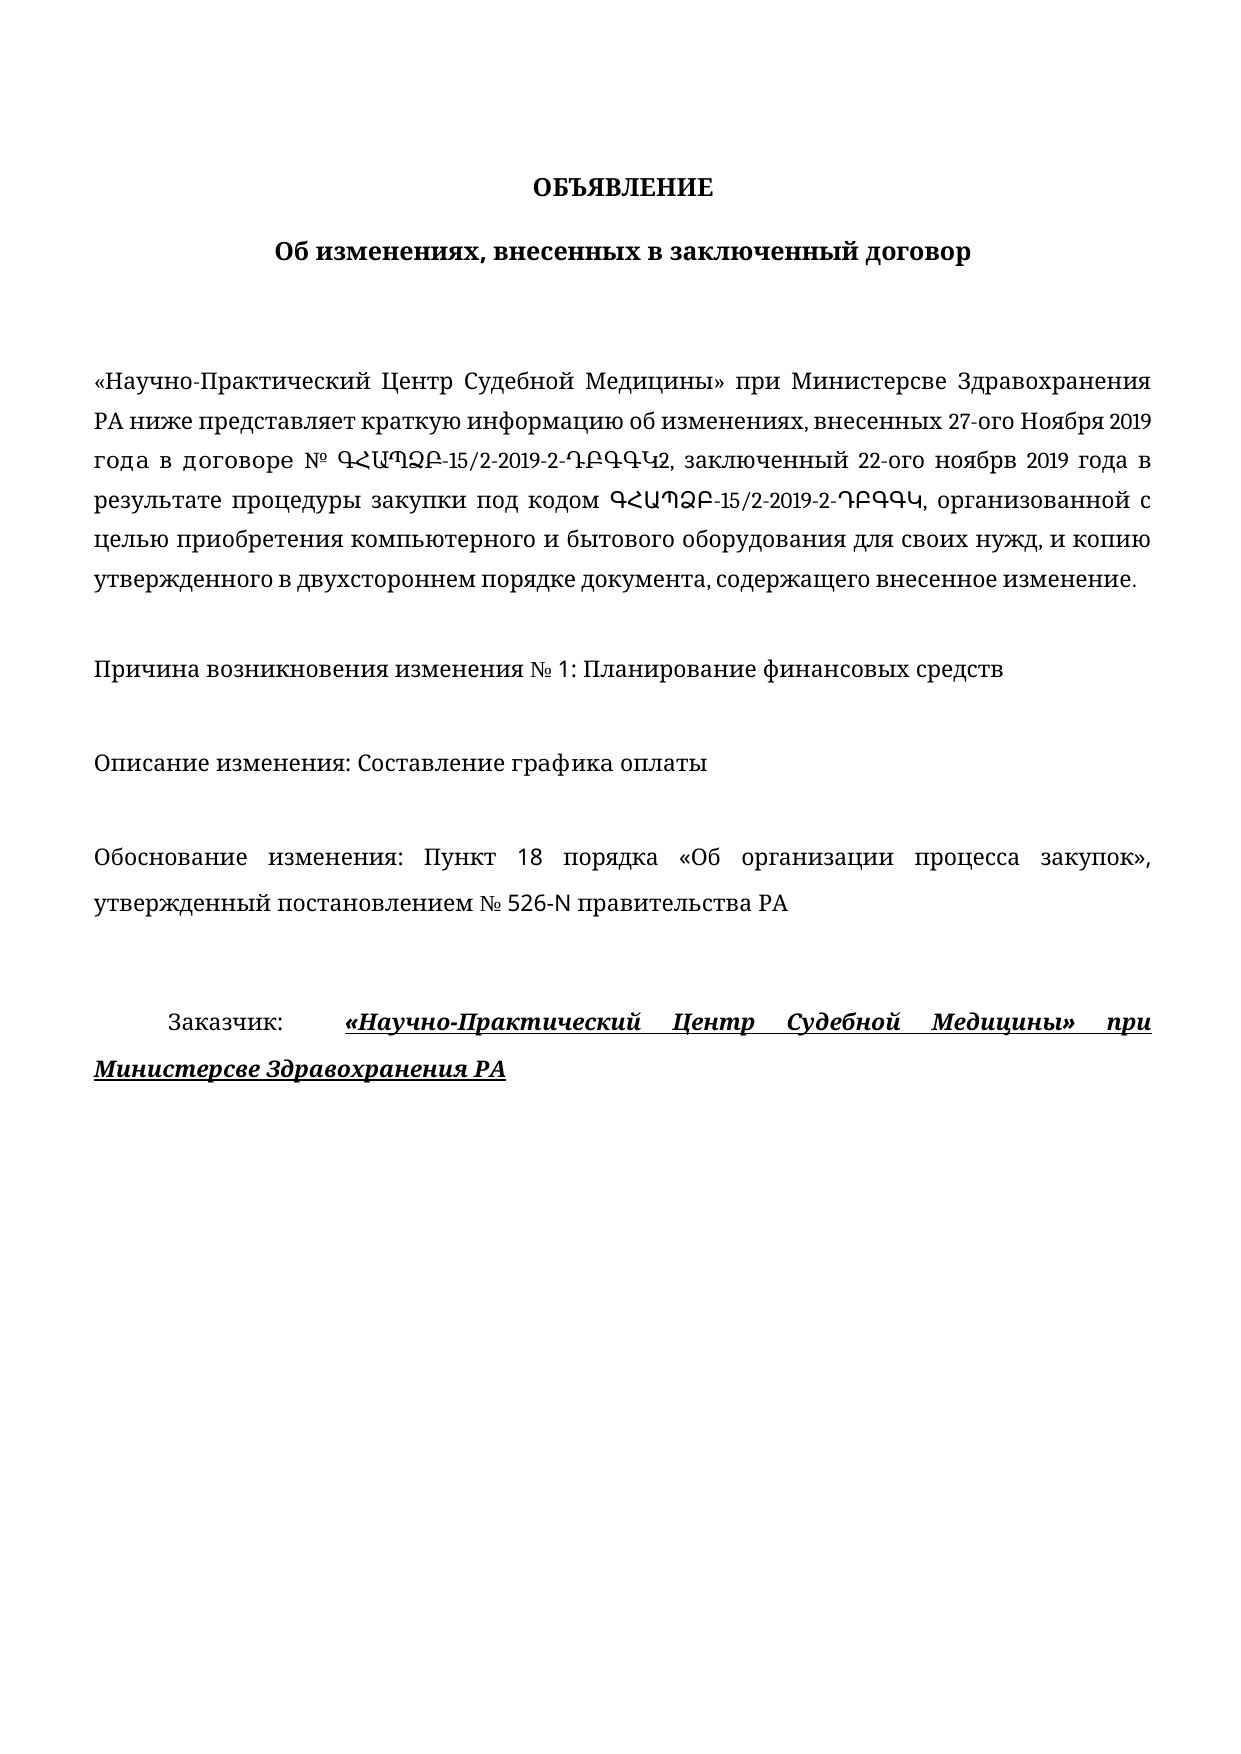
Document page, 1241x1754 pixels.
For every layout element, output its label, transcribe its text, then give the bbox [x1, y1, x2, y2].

text Описание изменения: Составление графика оплаты [94, 747, 1152, 778]
text «Научно-Практический Центр Судебной Медицины» при Министерсве Здравохранения РА ниже представляет краткую информацию об изменениях, внесенных 27-ого Ноября 2019 года в договоре № ԳՀԱՊՁԲ-15/2-2019-2-ԴԲԳԳԿ-2, заключенный 22-ого ноябрв 2019 года в результате процедуры закупки под кодом ԳՀԱՊՁԲ-15/2-2019-2-ԴԲԳԳԿ, организованной с целью приобретения компьютерного и бытового оборудования для своих нужд, и копию утвержденного в двухстороннем порядке документа, содержащего внесенное изменение. [94, 369, 1152, 593]
text Заказчик: «Научно-Практический Центр Судебной Медицины» при Министерсве Здравохранения РА [94, 1006, 1152, 1084]
text Обоснование изменения: Пункт 18 порядка «Об организации процесса закупок», утвержденный постановлением № 526-N правительства РА [94, 840, 1152, 918]
text ОБЪЯВЛЕНИЕ [94, 174, 1152, 203]
text Причина возникновения изменения № 1: Планирование финансовых средств [94, 653, 1152, 684]
text Об изменениях, внесенных в заключенный договор [94, 234, 1152, 268]
